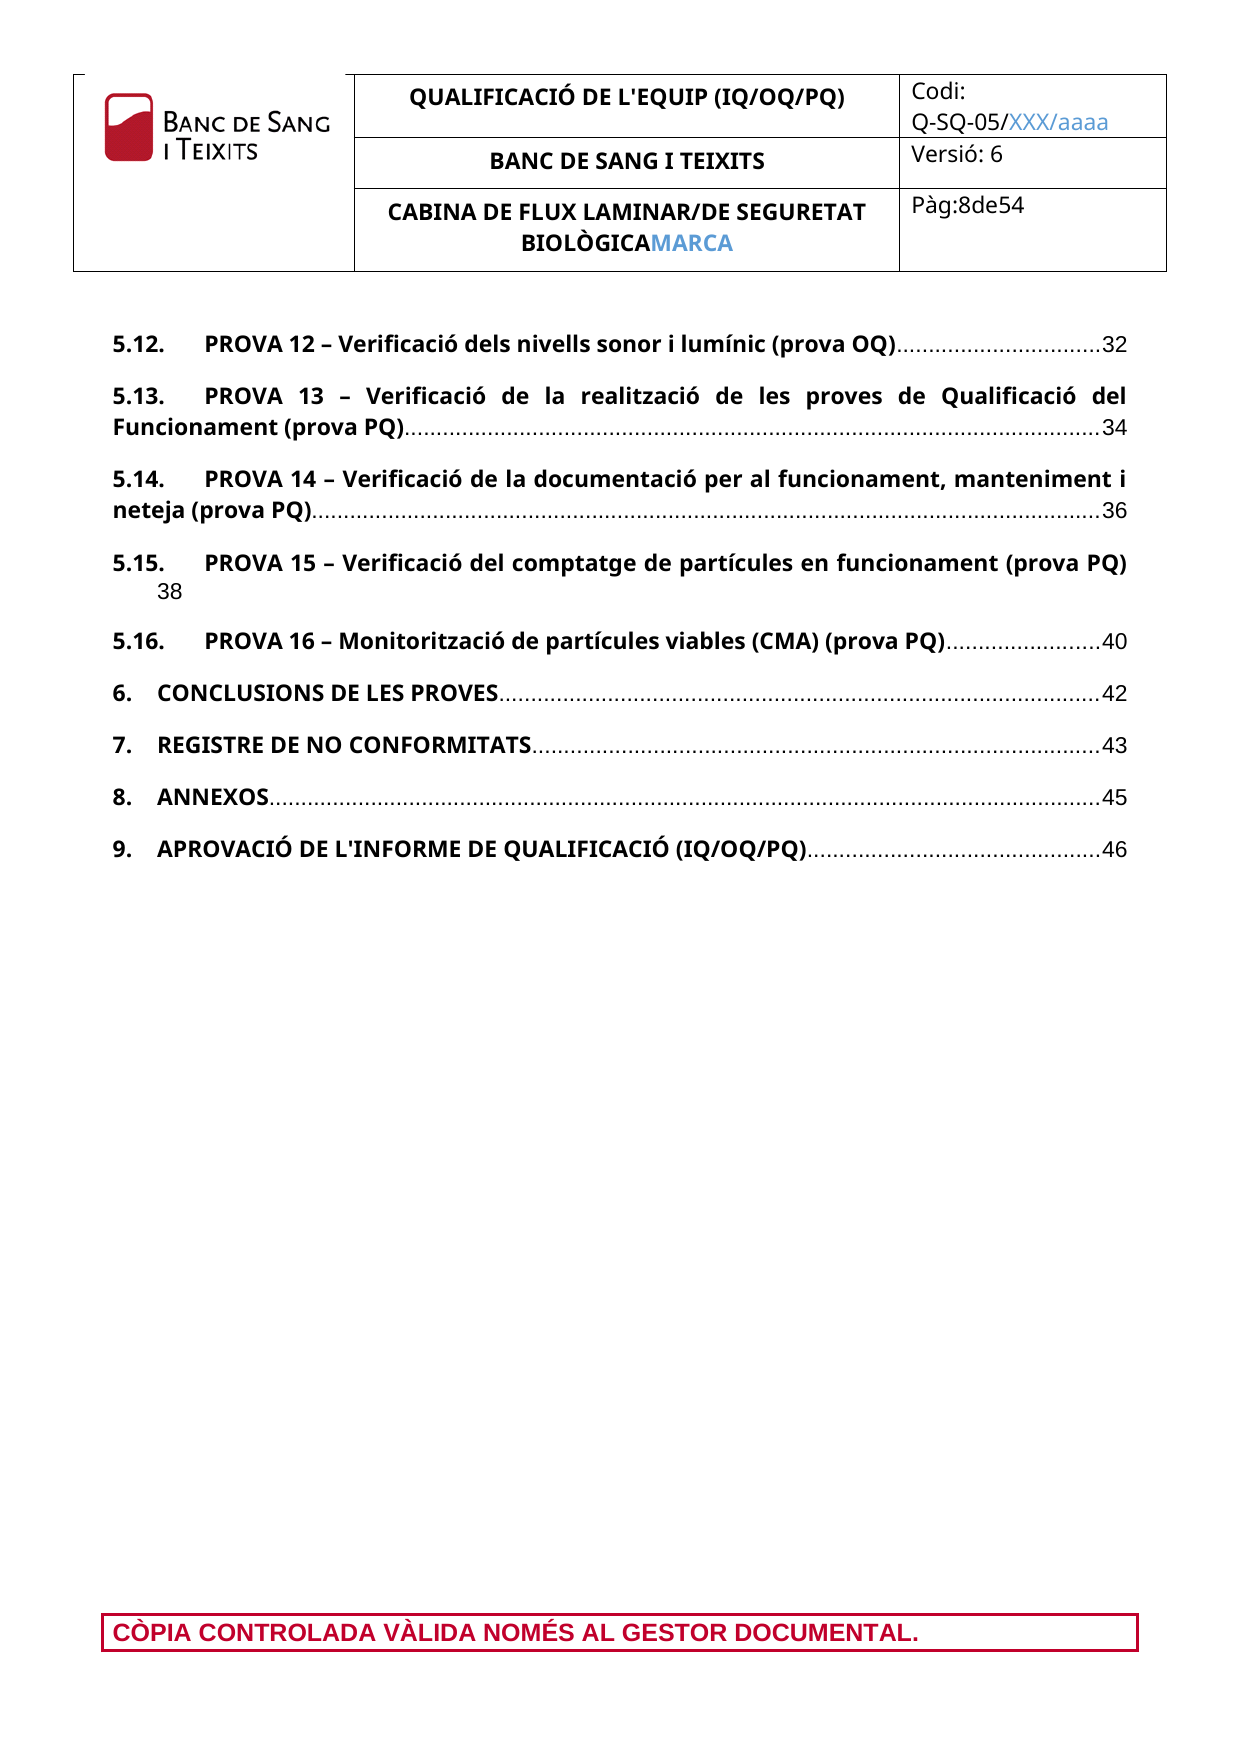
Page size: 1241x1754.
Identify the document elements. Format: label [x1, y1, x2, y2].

picture [84, 74, 346, 178]
